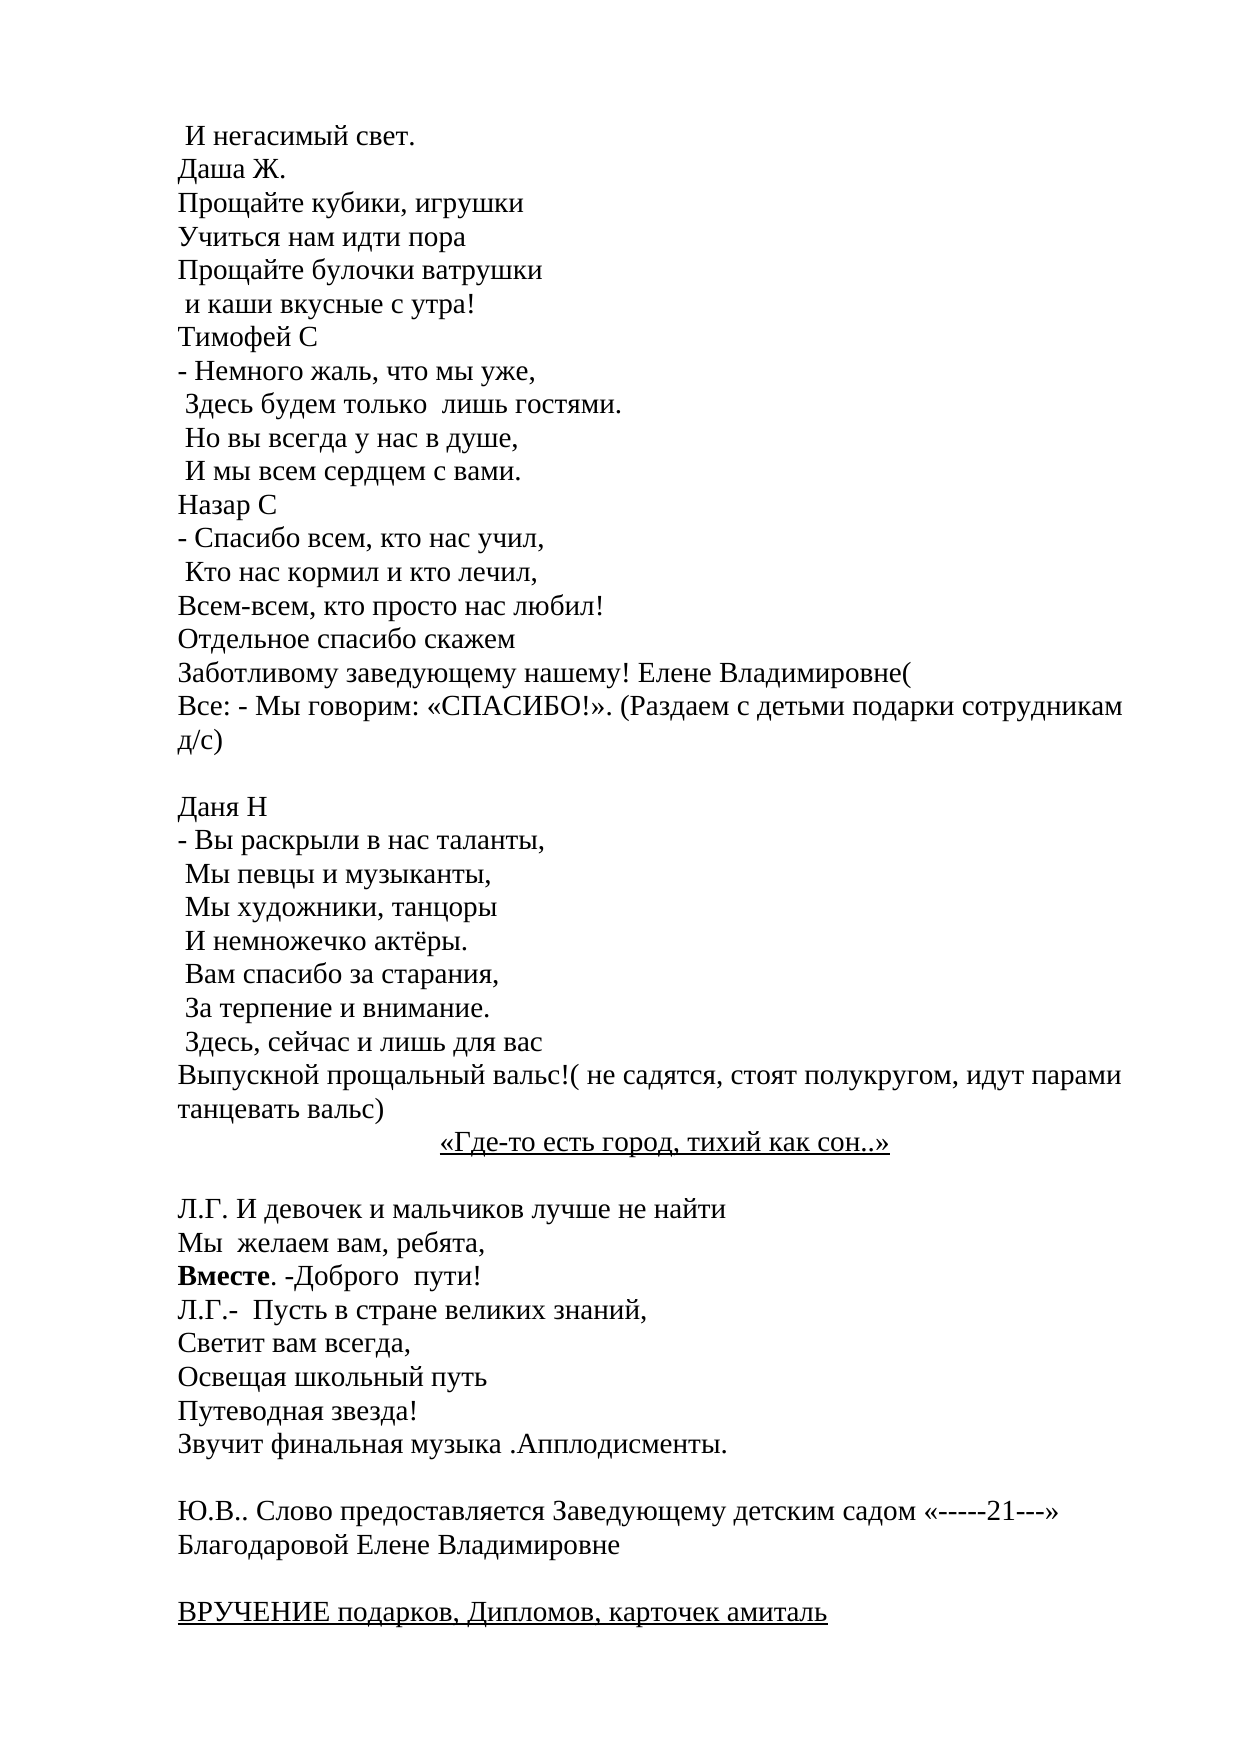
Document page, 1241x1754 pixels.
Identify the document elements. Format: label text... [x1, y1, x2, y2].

text Л.Г. И девочек и мальчиков лучше не найти [177, 1191, 1152, 1225]
text Л.Г.- Пусть в стране великих знаний, [177, 1292, 1152, 1326]
text Прощайте кубики, игрушки [177, 185, 1152, 219]
text Все: - Мы говорим: «СПАСИБО!». (Раздаем с детьми подарки сотрудникам д/с) [177, 688, 1152, 755]
text Вам спасибо за старания, [177, 957, 1152, 990]
text Учиться нам идти пора [177, 219, 1152, 252]
text ВРУЧЕНИЕ подарков, Дипломов, карточек амиталь [177, 1594, 1152, 1627]
text Здесь будем только лишь гостями. [177, 386, 1152, 420]
text Ю.В.. Слово предоставляется Заведующему детским садом «-----21---» Благодаровой Елене Владимировне [177, 1493, 1152, 1560]
text Светит вам всегда, [177, 1326, 1152, 1359]
text За терпение и внимание. [177, 990, 1152, 1024]
text и каши вкусные с утра! [177, 286, 1152, 319]
text - Вы раскрыли в нас таланты, [177, 822, 1152, 856]
text Вместе. -Доброго пути! [177, 1258, 1152, 1292]
text - Спасибо всем, кто нас учил, [177, 521, 1152, 554]
text Даша Ж. [177, 152, 1152, 185]
text И мы всем сердцем с вами. [177, 453, 1152, 487]
text Звучит финальная музыка .Апплодисменты. [177, 1426, 1152, 1460]
text - Немного жаль, что мы уже, [177, 353, 1152, 386]
text Отдельное спасибо скажем [177, 621, 1152, 655]
text Кто нас кормил и кто лечил, [177, 554, 1152, 588]
text И немножечко актёры. [177, 923, 1152, 957]
text Даня Н [177, 789, 1152, 822]
text Освещая школьный путь [177, 1359, 1152, 1393]
text Мы желаем вам, ребята, [177, 1225, 1152, 1258]
text Здесь, сейчас и лишь для вас [177, 1024, 1152, 1057]
text И негасимый свет. [177, 118, 1152, 152]
text Путеводная звезда! [177, 1393, 1152, 1426]
text Назар С [177, 487, 1152, 521]
text Но вы всегда у нас в душе, [177, 420, 1152, 453]
text Мы художники, танцоры [177, 889, 1152, 923]
text Всем-всем, кто просто нас любил! [177, 588, 1152, 621]
text Мы певцы и музыканты, [177, 856, 1152, 889]
text Прощайте булочки ватрушки [177, 252, 1152, 286]
text Тимофей С [177, 319, 1152, 353]
text Заботливому заведующему нашему! Елене Владимировне( [177, 655, 1152, 688]
text Выпускной прощальный вальс!( не садятся, стоят полукругом, идут парами танцевать вальс) [177, 1057, 1152, 1124]
text «Где-то есть город, тихий как сон..» [177, 1124, 1152, 1158]
